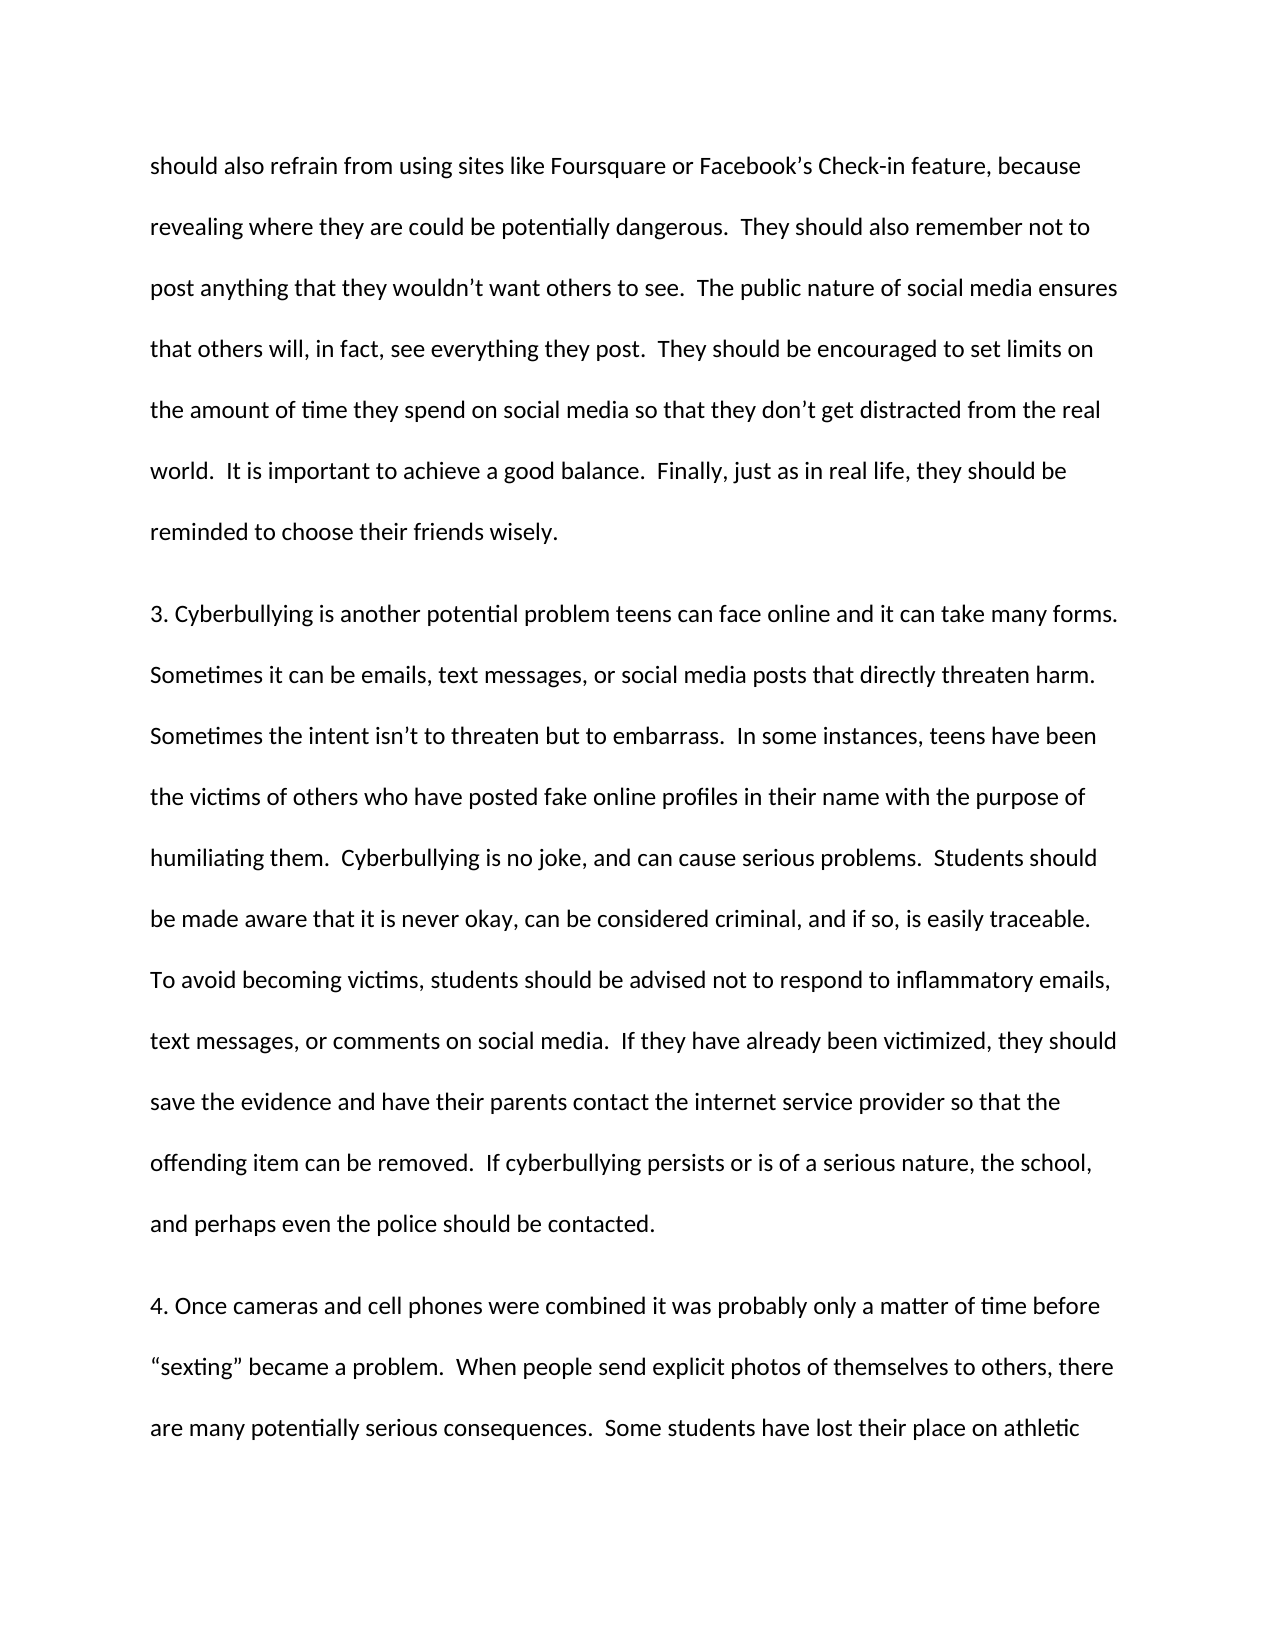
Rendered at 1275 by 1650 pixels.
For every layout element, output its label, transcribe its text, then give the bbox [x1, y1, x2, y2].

text 3. Cyberbullying is another potential problem teens can face online and it can take many forms. Sometimes it can be emails, text messages, or social media posts that directly threaten harm. Sometimes the intent isn’t to threaten but to embarrass. In some instances, teens have been the victims of others who have posted fake online profiles in their name with the purpose of humiliating them. Cyberbullying is no joke, and can cause serious problems. Students should be made aware that it is never okay, can be considered criminal, and if so, is easily traceable. To avoid becoming victims, students should be advised not to respond to inflammatory emails, text messages, or comments on social media. If they have already been victimized, they should save the evidence and have their parents contact the internet service provider so that the offending item can be removed. If cyberbullying persists or is of a serious nature, the school, and perhaps even the police should be contacted. [150, 598, 1125, 1239]
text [150, 1290, 1125, 1443]
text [150, 150, 1125, 547]
